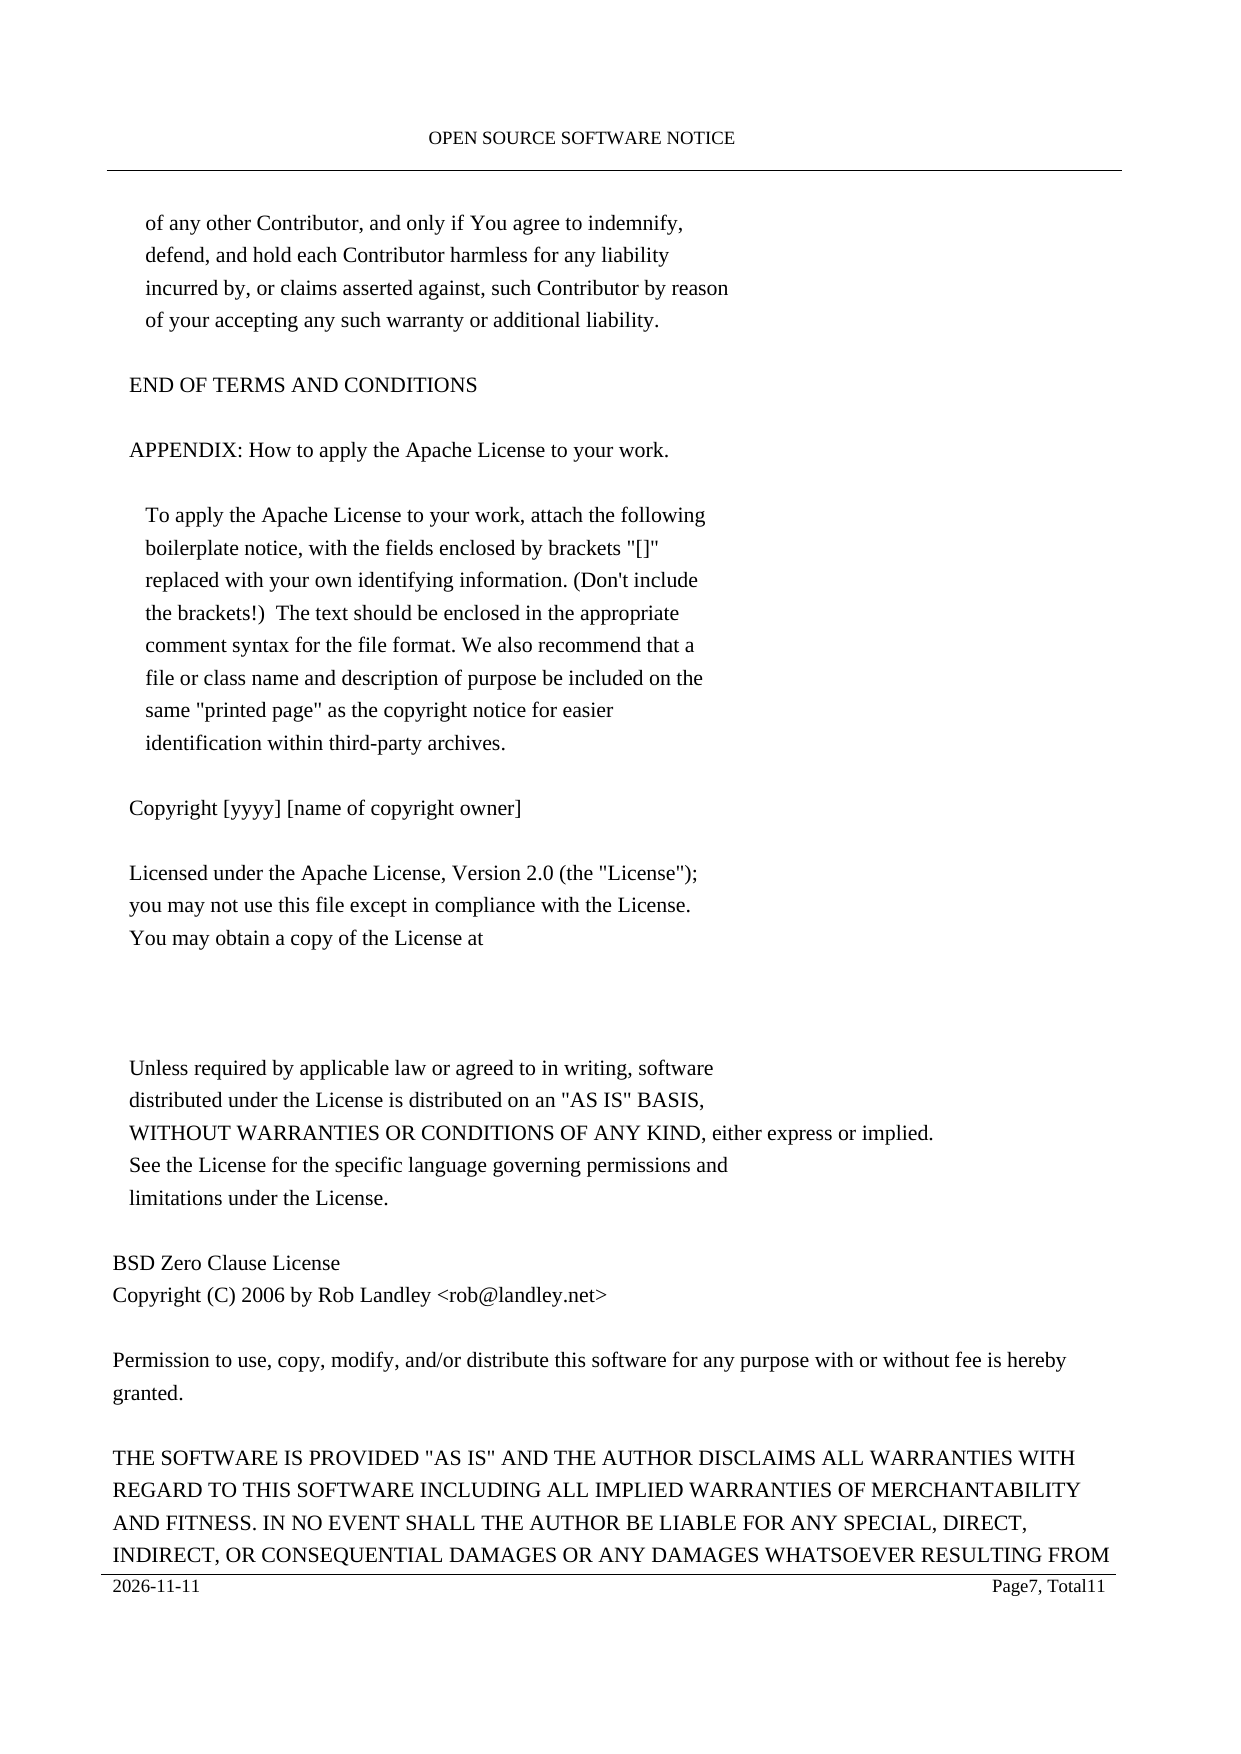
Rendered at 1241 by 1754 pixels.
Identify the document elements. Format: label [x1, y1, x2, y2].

text [112, 206, 1128, 1571]
